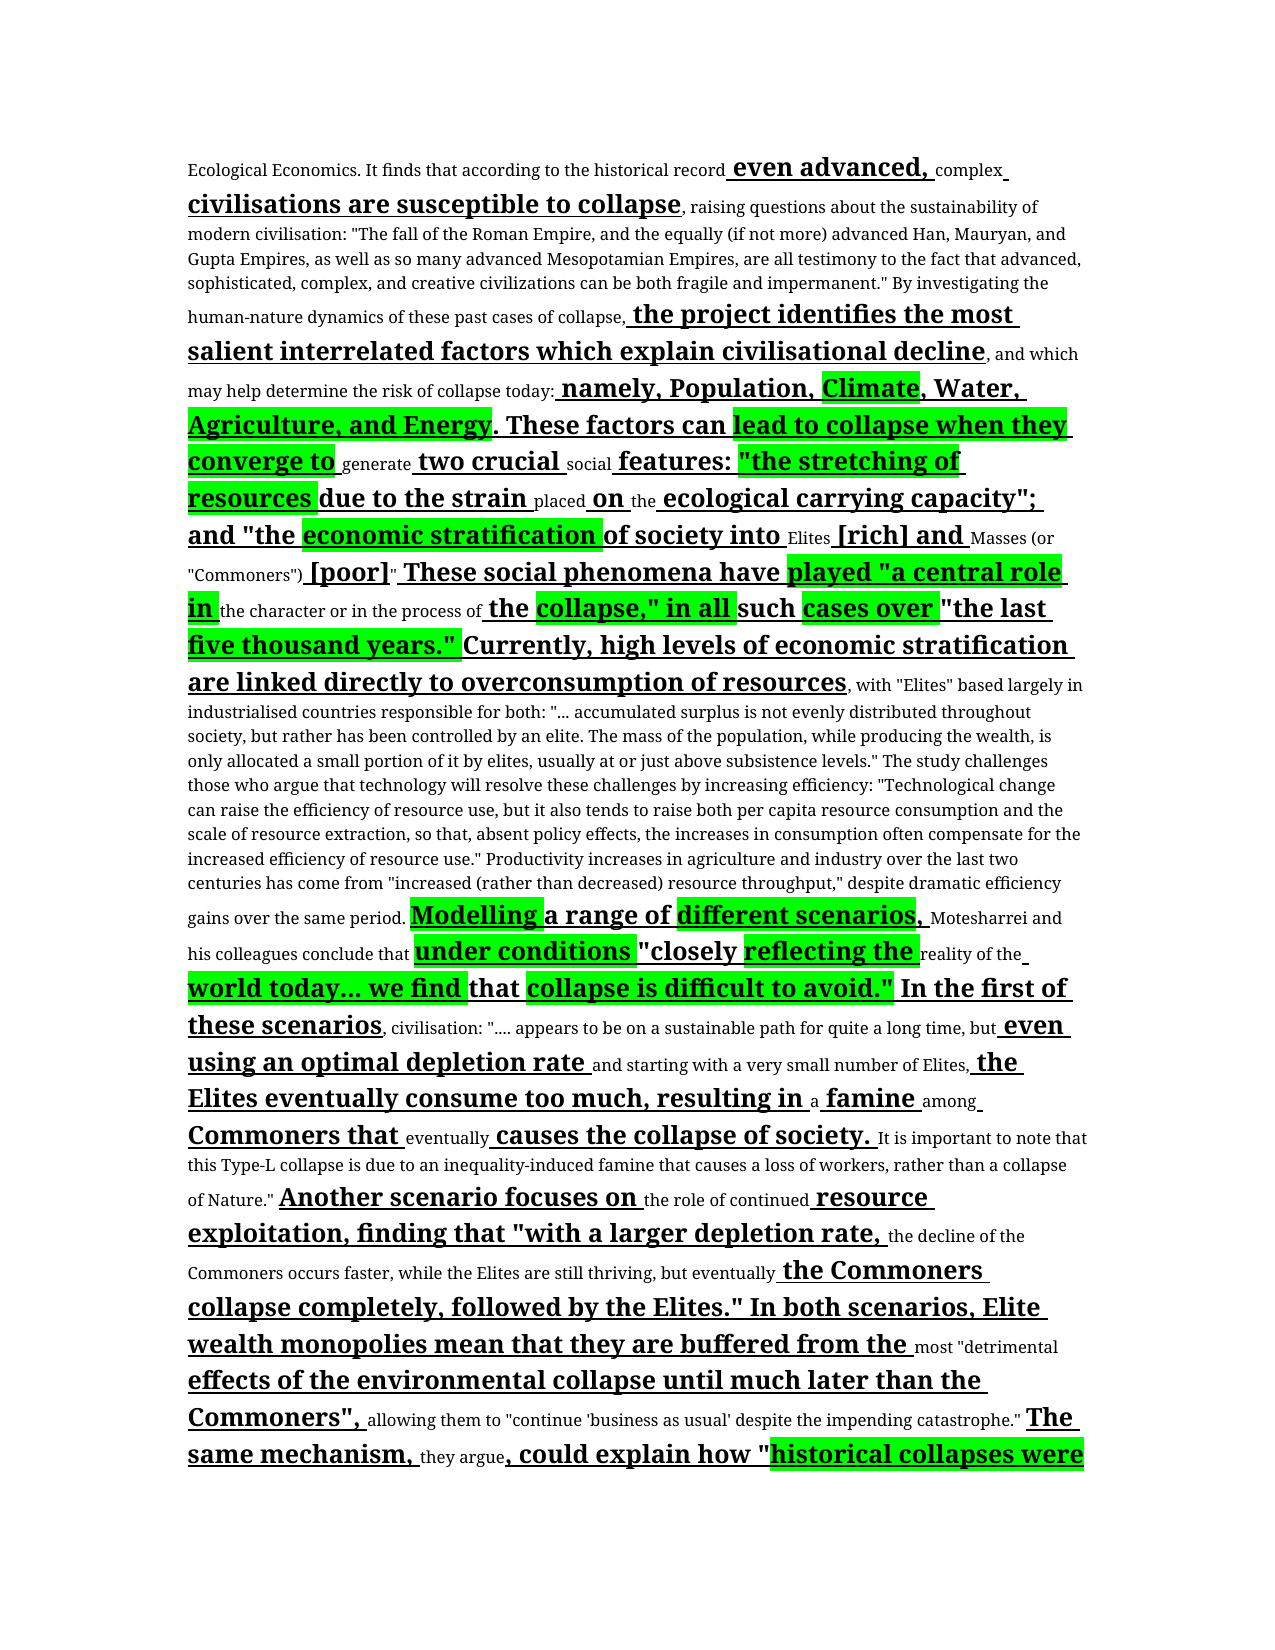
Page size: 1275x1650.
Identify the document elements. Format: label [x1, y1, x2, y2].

text [187, 150, 1087, 1471]
